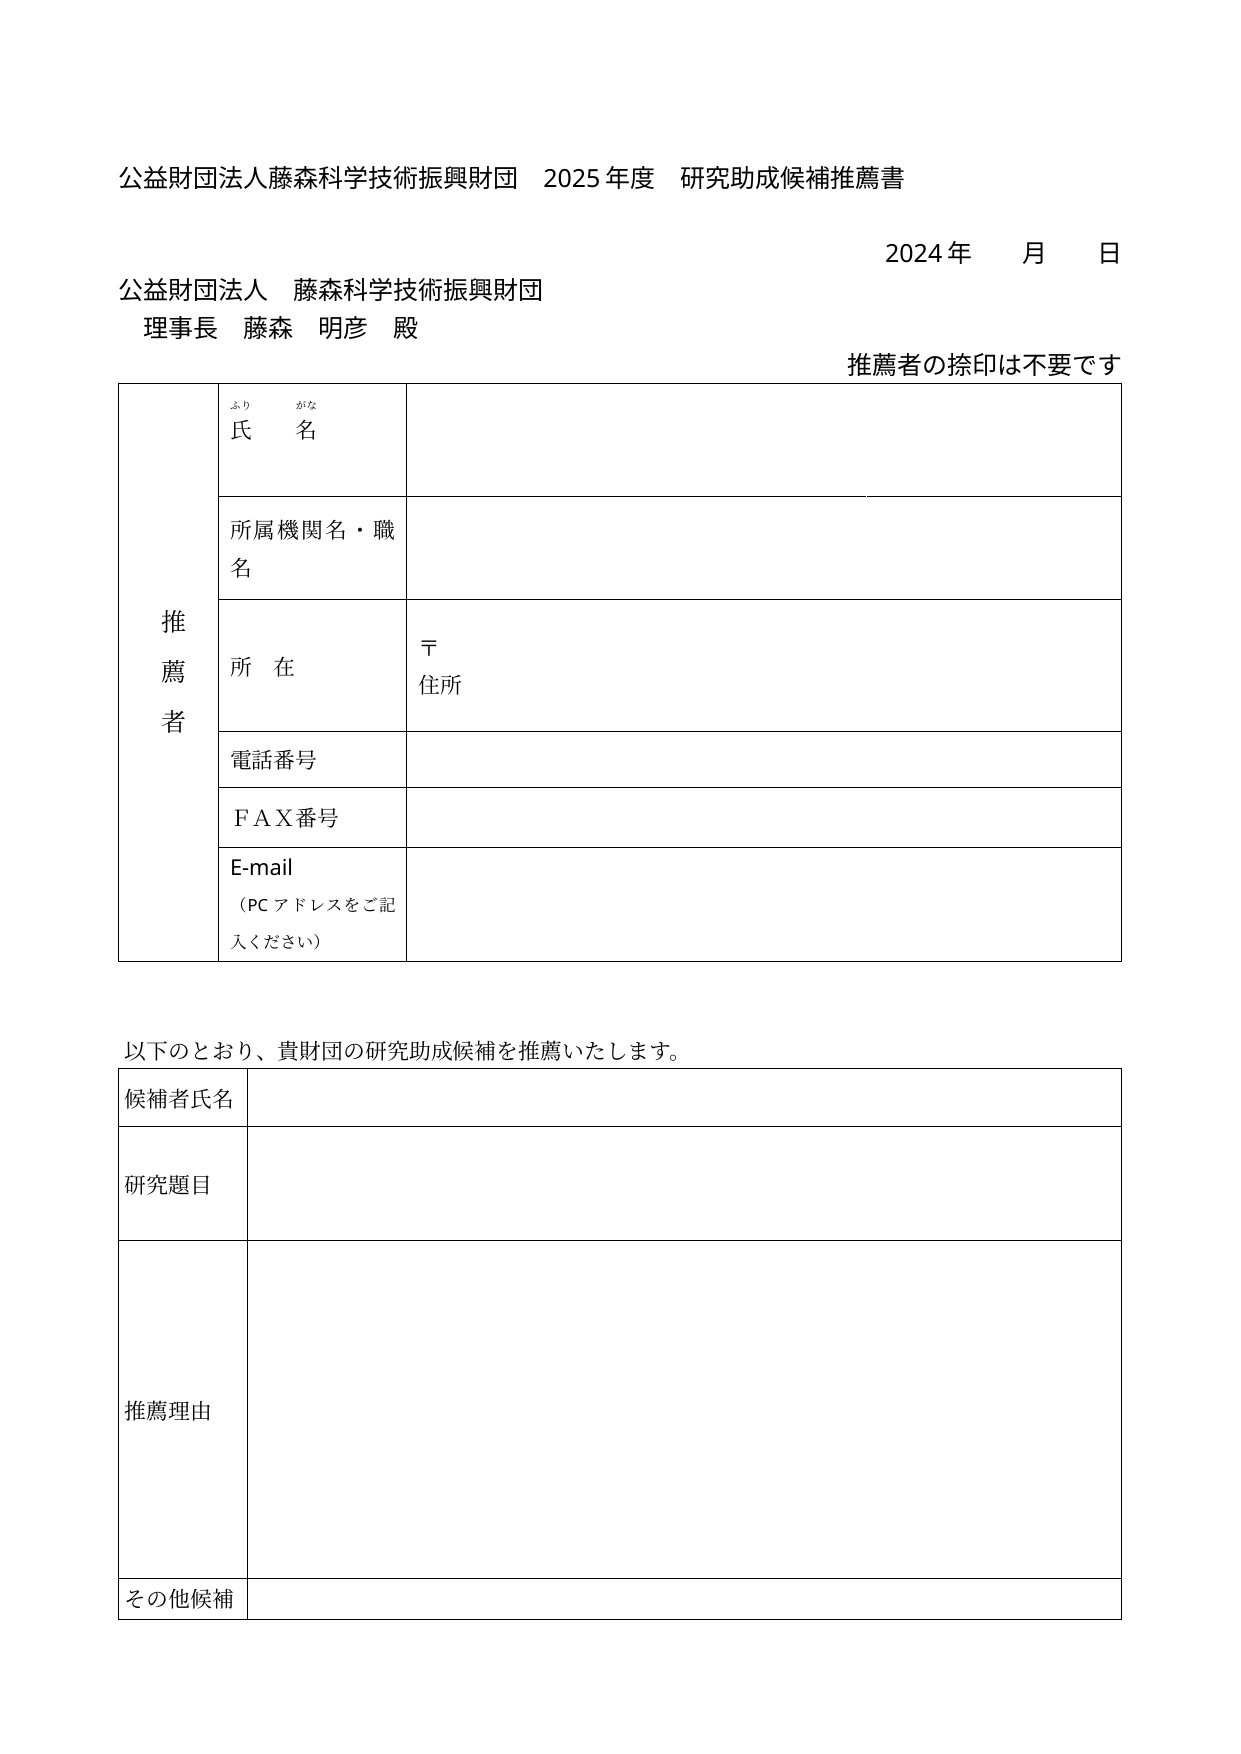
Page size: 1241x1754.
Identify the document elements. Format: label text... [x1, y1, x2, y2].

table_header 推 薦 者 [119, 384, 218, 961]
text 公益財団法人藤森科学技術振興財団 2025年度 研究助成候補推薦書 [118, 157, 1122, 195]
table_cell [407, 848, 1121, 961]
text 公益財団法人 藤森科学技術振興財団 [118, 270, 1122, 307]
table_cell 〒 住所 [407, 600, 1121, 731]
table_cell 電話番号 [219, 732, 406, 787]
table_cell 候補者氏名 [119, 1069, 247, 1126]
table_cell [407, 788, 1121, 847]
table_cell 所属機関名・職名 [219, 497, 406, 599]
text 理事長 藤森 明彦 殿 [118, 307, 1122, 345]
table_cell [407, 732, 1121, 787]
table_cell [407, 497, 1121, 599]
table_cell [248, 1241, 1121, 1578]
table_cell 研究題目 [119, 1127, 247, 1240]
table_cell 以下のとおり、貴財団の研究助成候補を推薦いたします。 [119, 962, 1122, 1068]
table_cell ＦＡＸ番号 [219, 788, 406, 847]
table_cell [248, 1127, 1121, 1240]
table_header [867, 384, 1121, 496]
text 2024年 月 日 [118, 232, 1122, 270]
table_header [219, 384, 406, 496]
table_cell その他候補者に関する 特記事項 [119, 1579, 247, 1619]
table_header [407, 384, 866, 496]
table_cell E-mail （PCアドレスをご記入ください） [219, 848, 406, 961]
table_cell [248, 1069, 1121, 1126]
table_cell [248, 1579, 1121, 1619]
text 推薦者の捺印は不要です [118, 345, 1122, 382]
table_cell 推薦理由 [119, 1241, 247, 1578]
table_cell 所 在 [219, 600, 406, 731]
